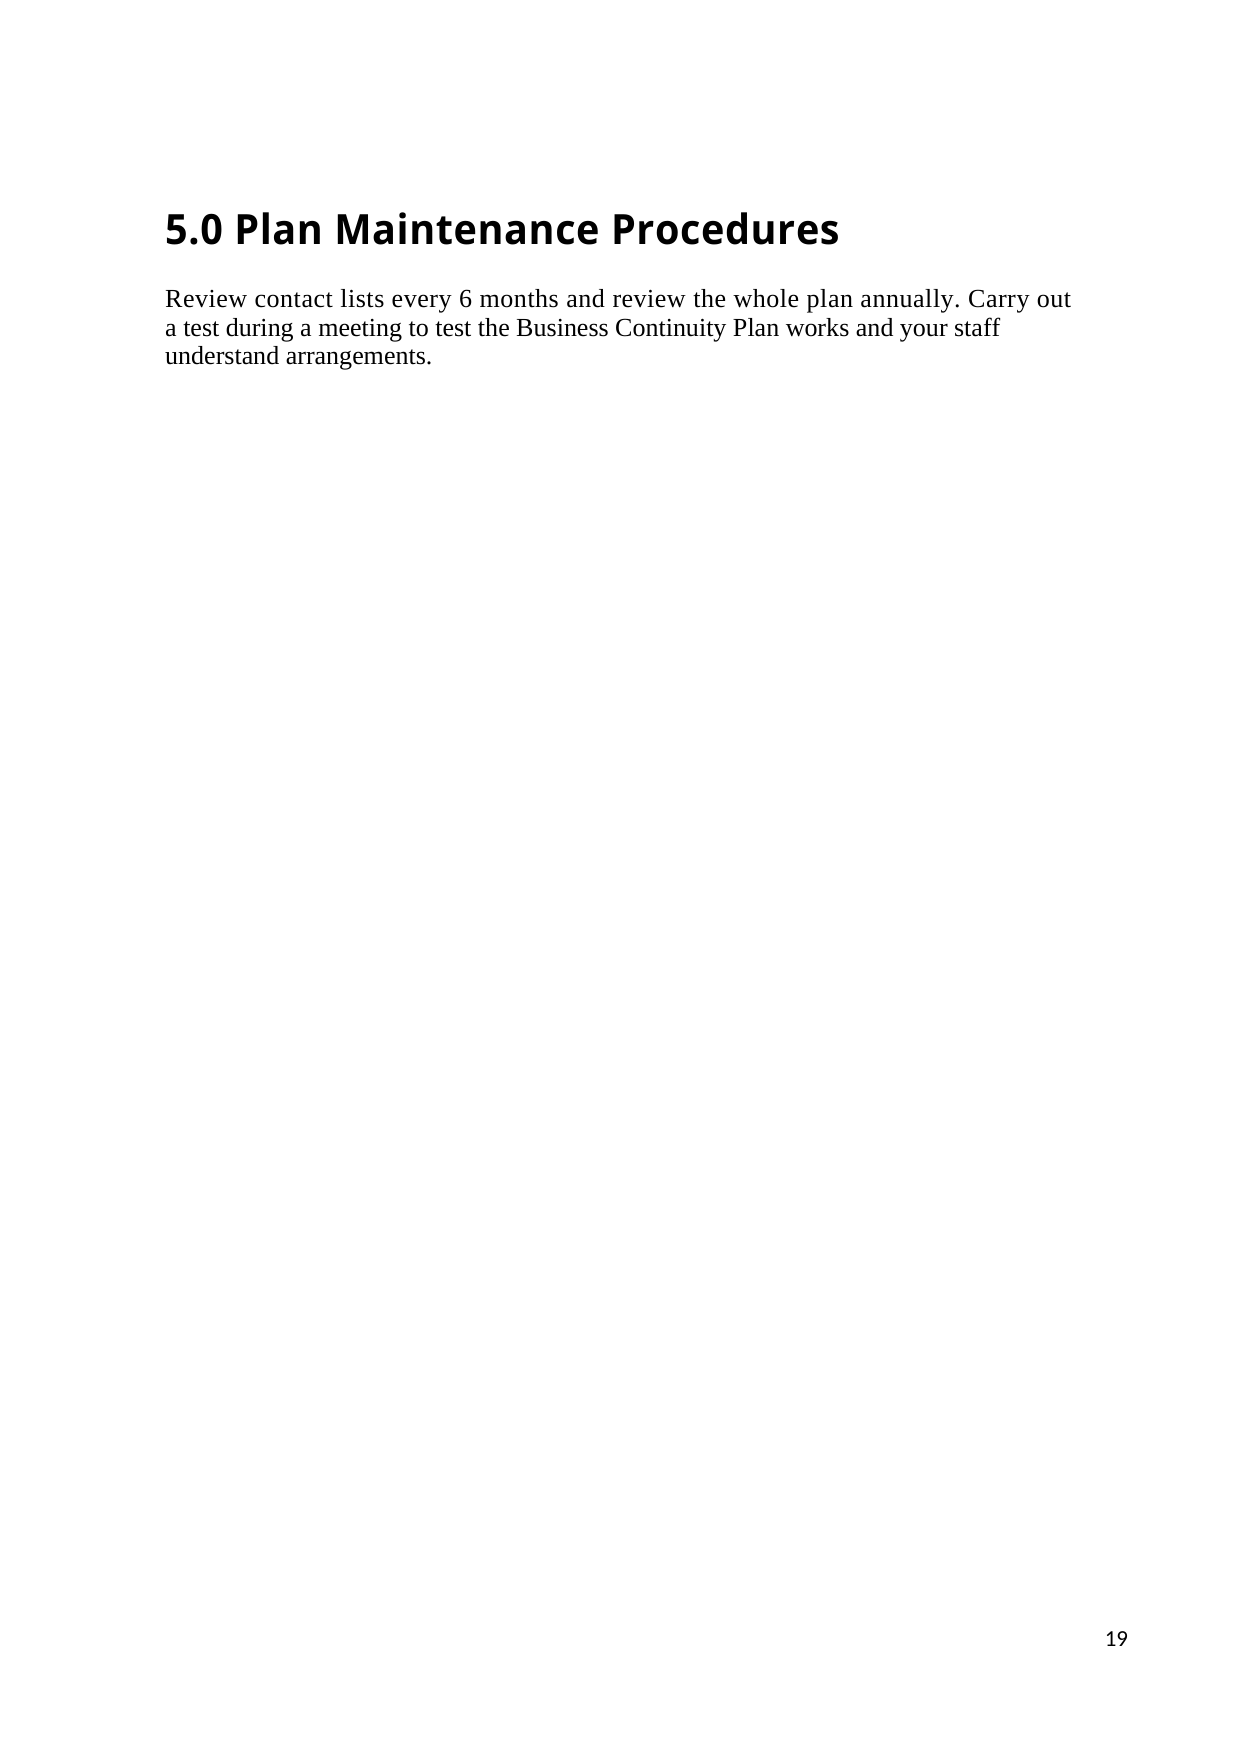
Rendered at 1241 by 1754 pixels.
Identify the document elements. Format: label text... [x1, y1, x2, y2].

text Review contact lists every 6 months and review the whole plan annually. Carry out [165, 284, 1128, 313]
text 5.0 Plan Maintenance Procedures [165, 206, 1128, 255]
text a test during a meeting to test the Business Continuity Plan works and your staff understand arrangements. [165, 313, 1075, 371]
